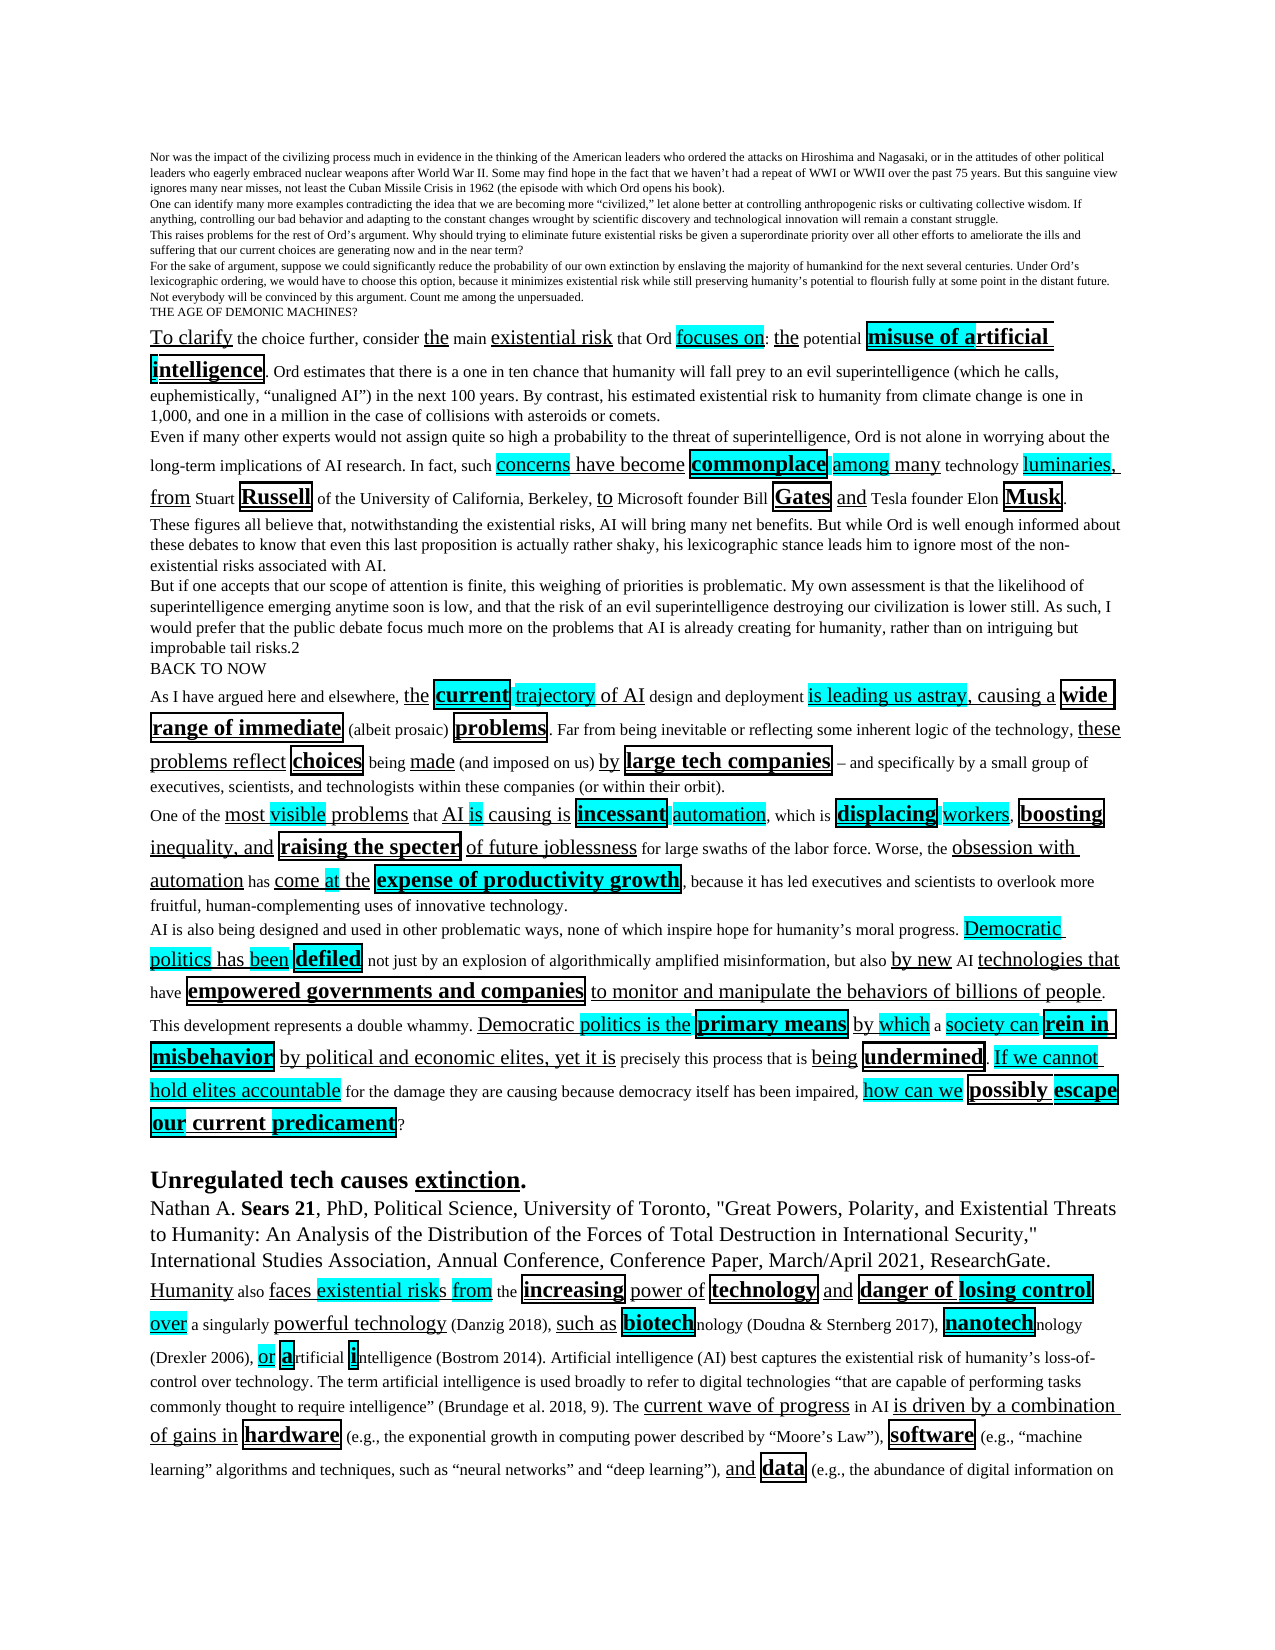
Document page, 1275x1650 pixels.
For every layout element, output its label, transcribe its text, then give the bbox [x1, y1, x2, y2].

subtitle Unregulated tech causes extinction. [150, 1165, 1125, 1194]
text These figures all believe that, notwithstanding the existential risks, AI will bring many net benefits. But while Ord is well enough informed about these debates to know that even this last proposition is actually rather shaky, his lexicographic stance leads him to ignore most of the non-existential risks associated with AI. [150, 514, 1125, 575]
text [150, 1274, 1125, 1483]
text One of the most visible problems that AI is causing is incessant automation, which is displacing workers, boosting inequality, and raising the specter of future joblessness for large swaths of the labor force. Worse, the obsession with automation has come at the expense of productivity growth, because it has led executives and scientists to overlook more fruitful, human-complementing uses of innovative technology. [150, 798, 1125, 915]
text Even if many other experts would not assign quite so high a probability to the threat of superintelligence, Ord is not alone in worrying about the long-term implications of AI research. In fact, such concerns have become commonplace among many technology luminaries, from Stuart Russell of the University of California, Berkeley, to Microsoft founder Bill Gates and Tesla founder Elon Musk. [150, 427, 1125, 512]
text This development represents a double whammy. Democratic politics is the primary means by which a society can rein in misbehavior by political and economic elites, yet it is precisely this process that is being undermined. If we cannot hold elites accountable for the damage they are causing because democracy itself has been impaired, how can we possibly escape our current predicament? [150, 1008, 1125, 1138]
text For the sake of argument, suppose we could significantly reduce the probability of our own extinction by enslaving the majority of humankind for the next several centuries. Under Ord’s lexicographic ordering, we would have to choose this option, because it minimizes existential risk while still preserving humanity’s potential to flourish fully at some point in the distant future. [150, 259, 1125, 288]
text As I have argued here and elsewhere, the current trajectory of AI design and deployment is leading us astray, causing a wide range of immediate (albeit prosaic) problems. Far from being inevitable or reflecting some inherent logic of the technology, these problems reflect choices being made (and imposed on us) by large tech companies – and specifically by a small group of executives, scientists, and technologists within these companies (or within their orbit). [150, 679, 1125, 796]
text This raises problems for the rest of Ord’s argument. Why should trying to eliminate future existential risks be given a superordinate priority over all other efforts to ameliorate the ills and suffering that our current choices are generating now and in the near term? [150, 228, 1125, 257]
text THE AGE OF DEMONIC MACHINES? [150, 305, 1125, 319]
text AI is also being designed and used in other problematic ways, none of which inspire hope for humanity’s moral progress. Democratic politics has been defiled not just by an explosion of algorithmically amplified misinformation, but also by new AI technologies that have empowered governments and companies to monitor and manipulate the behaviors of billions of people. [150, 916, 1125, 1006]
text BACK TO NOW [150, 659, 1125, 678]
text One can identify many more examples contradicting the idea that we are becoming more “civilized,” let alone better at controlling anthropogenic risks or cultivating collective wisdom. If anything, controlling our bad behavior and adapting to the constant changes wrought by scientific discovery and technological innovation will remain a constant struggle. [150, 197, 1125, 226]
text Nathan A. Sears 21, PhD, Political Science, University of Toronto, "Great Powers, Polarity, and Existential Threats to Humanity: An Analysis of the Distribution of the Forces of Total Destruction in International Security," International Studies Association, Annual Conference, Conference Paper, March/April 2021, ResearchGate. [150, 1196, 1125, 1272]
text Not everybody will be convinced by this argument. Count me among the unpersuaded. [150, 290, 1125, 304]
text But if one accepts that our scope of attention is finite, this weighing of priorities is problematic. My own assessment is that the likelihood of superintelligence emerging anytime soon is low, and that the risk of an evil superintelligence destroying our civilization is lower still. As such, I would prefer that the public debate focus much more on the problems that AI is already creating for humanity, rather than on intriguing but improbable tail risks.2 [150, 576, 1125, 657]
text To clarify the choice further, consider the main existential risk that Ord focuses on: the potential misuse of artificial intelligence. Ord estimates that there is a one in ten chance that humanity will fall prey to an evil superintelligence (which he calls, euphemistically, “unaligned AI”) in the next 100 years. By contrast, his estimated existential risk to humanity from climate change is one in 1,000, and one in a million in the case of collisions with asteroids or comets. [150, 321, 1125, 425]
text Nor was the impact of the civilizing process much in evidence in the thinking of the American leaders who ordered the attacks on Hiroshima and Nagasaki, or in the attitudes of other political leaders who eagerly embraced nuclear weapons after World War II. Some may find hope in the fact that we haven’t had a repeat of WWI or WWII over the past 75 years. But this sanguine view ignores many near misses, not least the Cuban Missile Crisis in 1962 (the episode with which Ord opens his book). [150, 150, 1125, 195]
